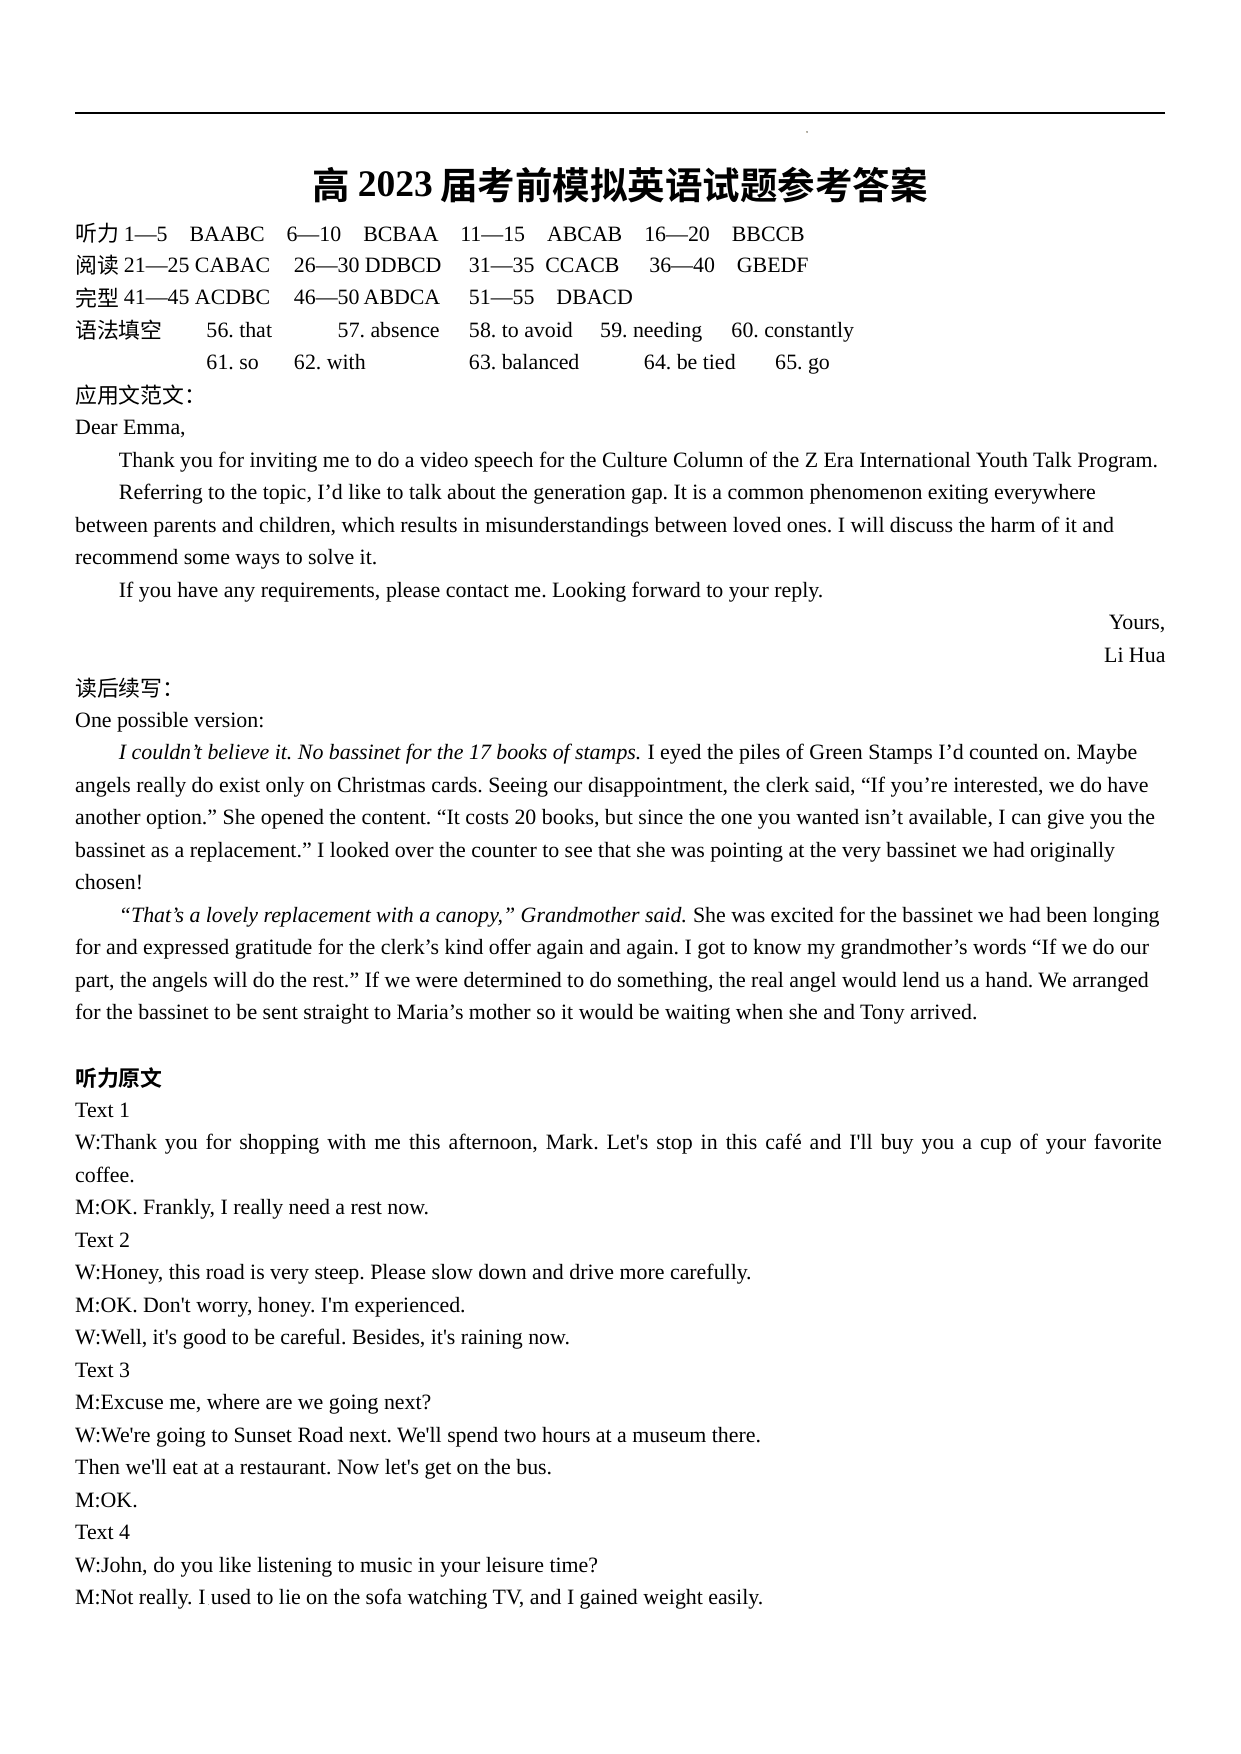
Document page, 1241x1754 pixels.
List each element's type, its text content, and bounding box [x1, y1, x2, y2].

text Text 2 [75, 1223, 1165, 1256]
text One possible version: [75, 703, 1165, 736]
text Text 1 [75, 1093, 1165, 1126]
text 61. so 62. with 63. balanced 64. be tied 65. go [75, 346, 1165, 378]
text I couldn’t believe it. No bassinet for the 17 books of stamps. I eyed the piles of Green Stamps I’d counted on. Maybe angels really do exist only on Christmas cards. Seeing our disappointment, the clerk said, “If you’re interested, we do have another option.” She opened the content. “It costs 20 books, but since the one you wanted isn’t available, I can give you the bassinet as a replacement.” I looked over the counter to see that she was pointing at the very bassinet we had originally chosen! [75, 736, 1165, 898]
text W:Thank you for shopping with me this afternoon, Mark. Let's stop in this café and I'll buy you a cup of your favorite coffee. [75, 1126, 1165, 1191]
text M:OK. Frankly, I really need a rest now. [75, 1191, 1165, 1223]
text Text 3 [75, 1353, 1165, 1386]
text W:Honey, this road is very steep. Please slow down and drive more carefully. [75, 1256, 1165, 1288]
text Referring to the topic, I’d like to talk about the generation gap. It is a common phenomenon exiting everywhere between parents and children, which results in misunderstandings between loved ones. I will discuss the harm of it and recommend some ways to solve it. [75, 476, 1165, 573]
text M:OK. Don't worry, honey. I'm experienced. [75, 1288, 1165, 1321]
text 应用文范文： [75, 378, 1165, 411]
text 听力 1—5 BAABC 6—10 BCBAA 11—15 ABCAB 16—20 BBCCB [75, 216, 1165, 248]
text 读后续写： [75, 671, 1165, 703]
text W:We're going to Sunset Road next. We'll spend two hours at a museum there. Then we'll eat at a restaurant. Now let's get on the bus. [75, 1418, 1165, 1483]
text Dear Emma, [75, 411, 1165, 443]
text 阅读 21—25 CABAC 26—30 DDBCD 31—35 CCACB 36—40 GBEDF [75, 248, 1165, 281]
text Li Hua [75, 638, 1165, 671]
text 完型 41—45 ACDBC 46—50 ABDCA 51—55 DBACD [75, 281, 1165, 313]
text 语法填空 56. that 57. absence 58. to avoid 59. needing 60. constantly [75, 313, 1165, 346]
text Yours, [75, 606, 1165, 638]
text Text 4 [75, 1516, 1165, 1548]
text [75, 1581, 1165, 1613]
text 听力原文 [75, 1061, 1165, 1093]
text “That’s a lovely replacement with a canopy,” Grandmother said. She was excited for the bassinet we had been longing for and expressed gratitude for the clerk’s kind offer again and again. I got to know my grandmother’s words “If we do our part, the angels will do the rest.” If we were determined to do something, the real angel would lend us a hand. We arranged for the bassinet to be sent straight to Maria’s mother so it would be waiting when she and Tony arrived. [75, 898, 1165, 1028]
text W:Well, it's good to be careful. Besides, it's raining now. [75, 1321, 1165, 1353]
text 高2023届考前模拟英语试题参考答案 [75, 151, 1165, 216]
text W:John, do you like listening to music in your leisure time? [75, 1548, 1165, 1581]
text M:OK. [75, 1483, 1165, 1516]
text M:Excuse me, where are we going next? [75, 1386, 1165, 1418]
text If you have any requirements, please contact me. Looking forward to your reply. [75, 573, 1165, 606]
text Thank you for inviting me to do a video speech for the Culture Column of the Z Era International Youth Talk Program. [75, 443, 1165, 476]
